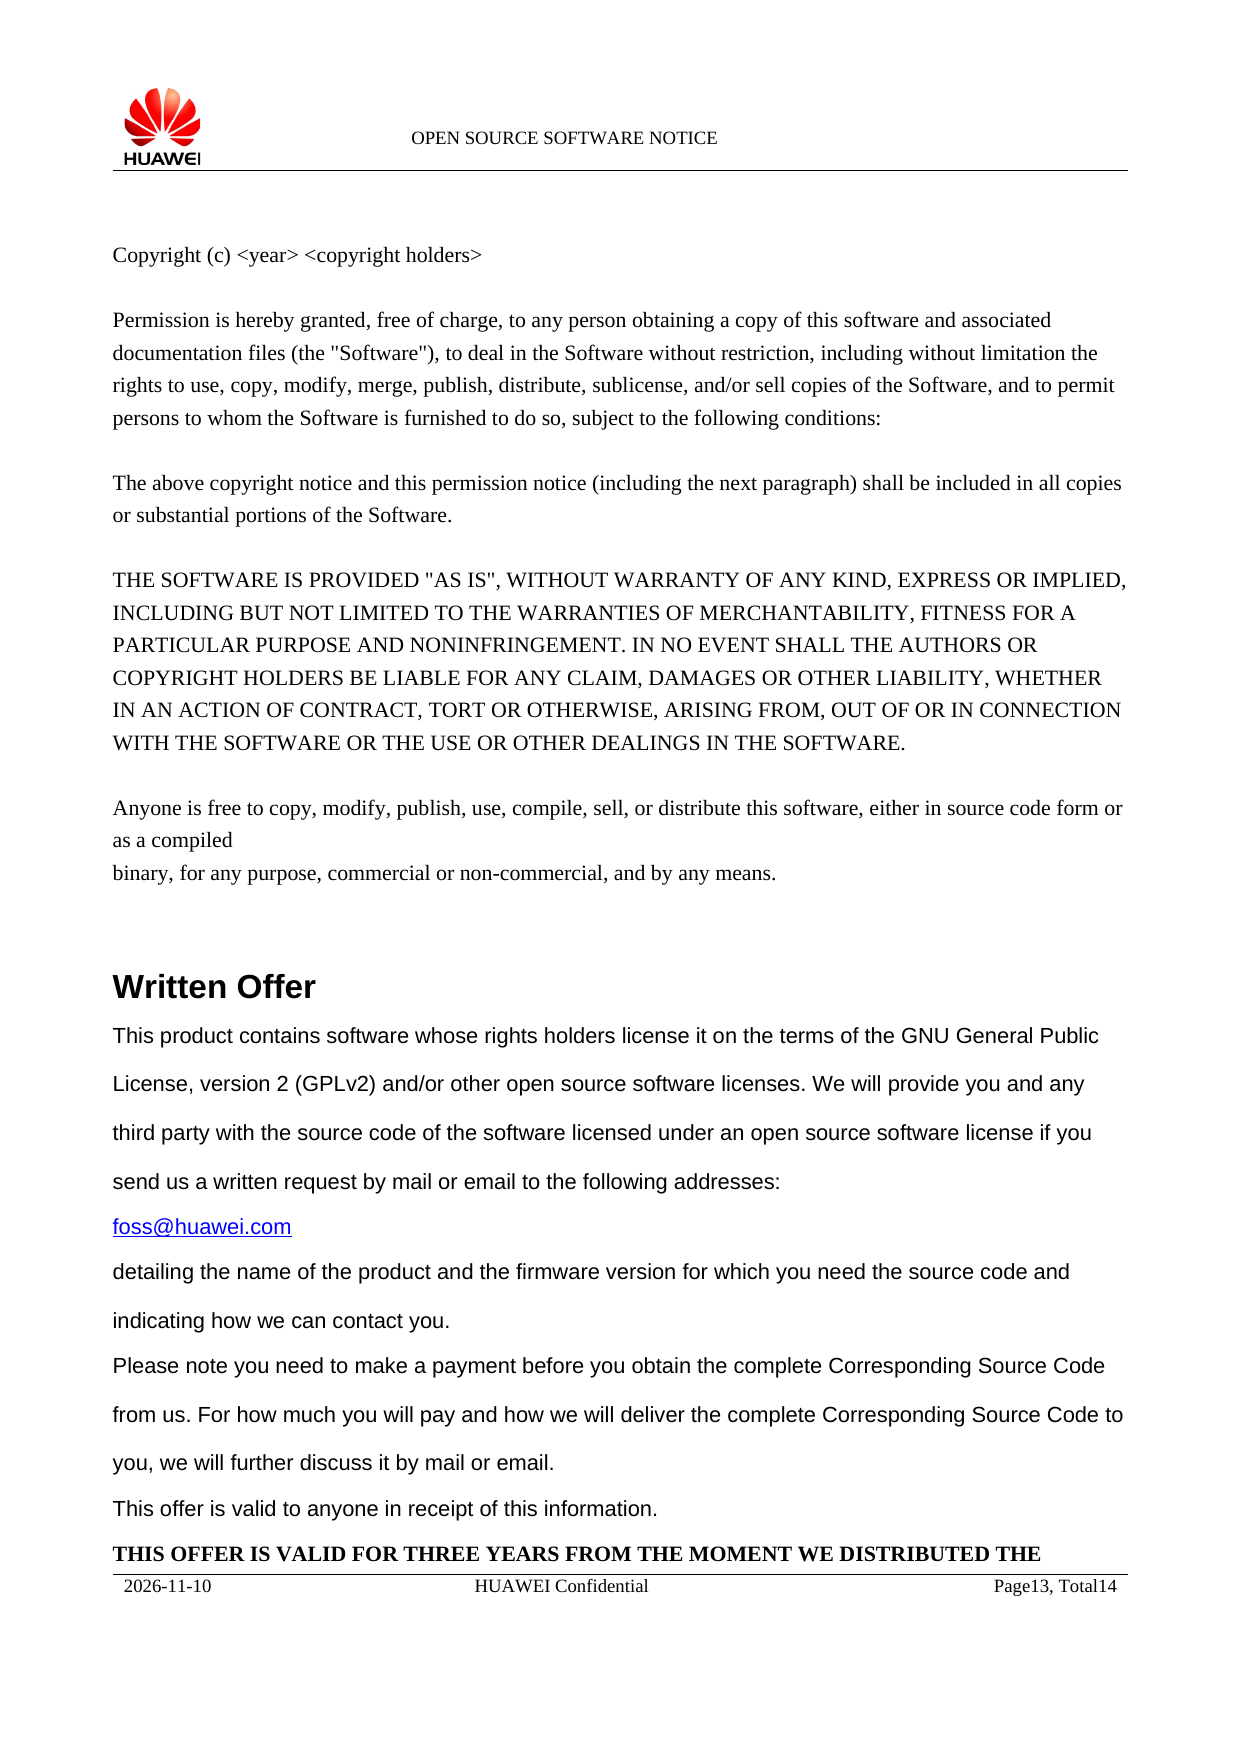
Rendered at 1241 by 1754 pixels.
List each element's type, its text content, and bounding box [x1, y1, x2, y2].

text detailing the name of the product and the firmware version for which you need the source code and indicating how we can contact you. [112, 1255, 1128, 1337]
picture [124, 88, 201, 165]
text foss@huawei.com [112, 1210, 1128, 1243]
text This offer is valid to anyone in receipt of this information. [112, 1492, 1128, 1524]
text This product contains software whose rights holders license it on the terms of the GNU General Public License, version 2 (GPLv2) and/or other open source software licenses. We will provide you and any third party with the source code of the software licensed under an open source software license if you send us a written request by mail or email to the following addresses: [112, 1019, 1128, 1198]
text Written Offer [112, 954, 1128, 1019]
text Please note you need to make a payment before you obtain the complete Corresponding Source Code from us. For how much you will pay and how we will deliver the complete Corresponding Source Code to you, we will further discuss it by mail or email. [112, 1349, 1128, 1479]
text This offer is valid for three years from the moment we distributed the product or firmware . [112, 1537, 1128, 1569]
